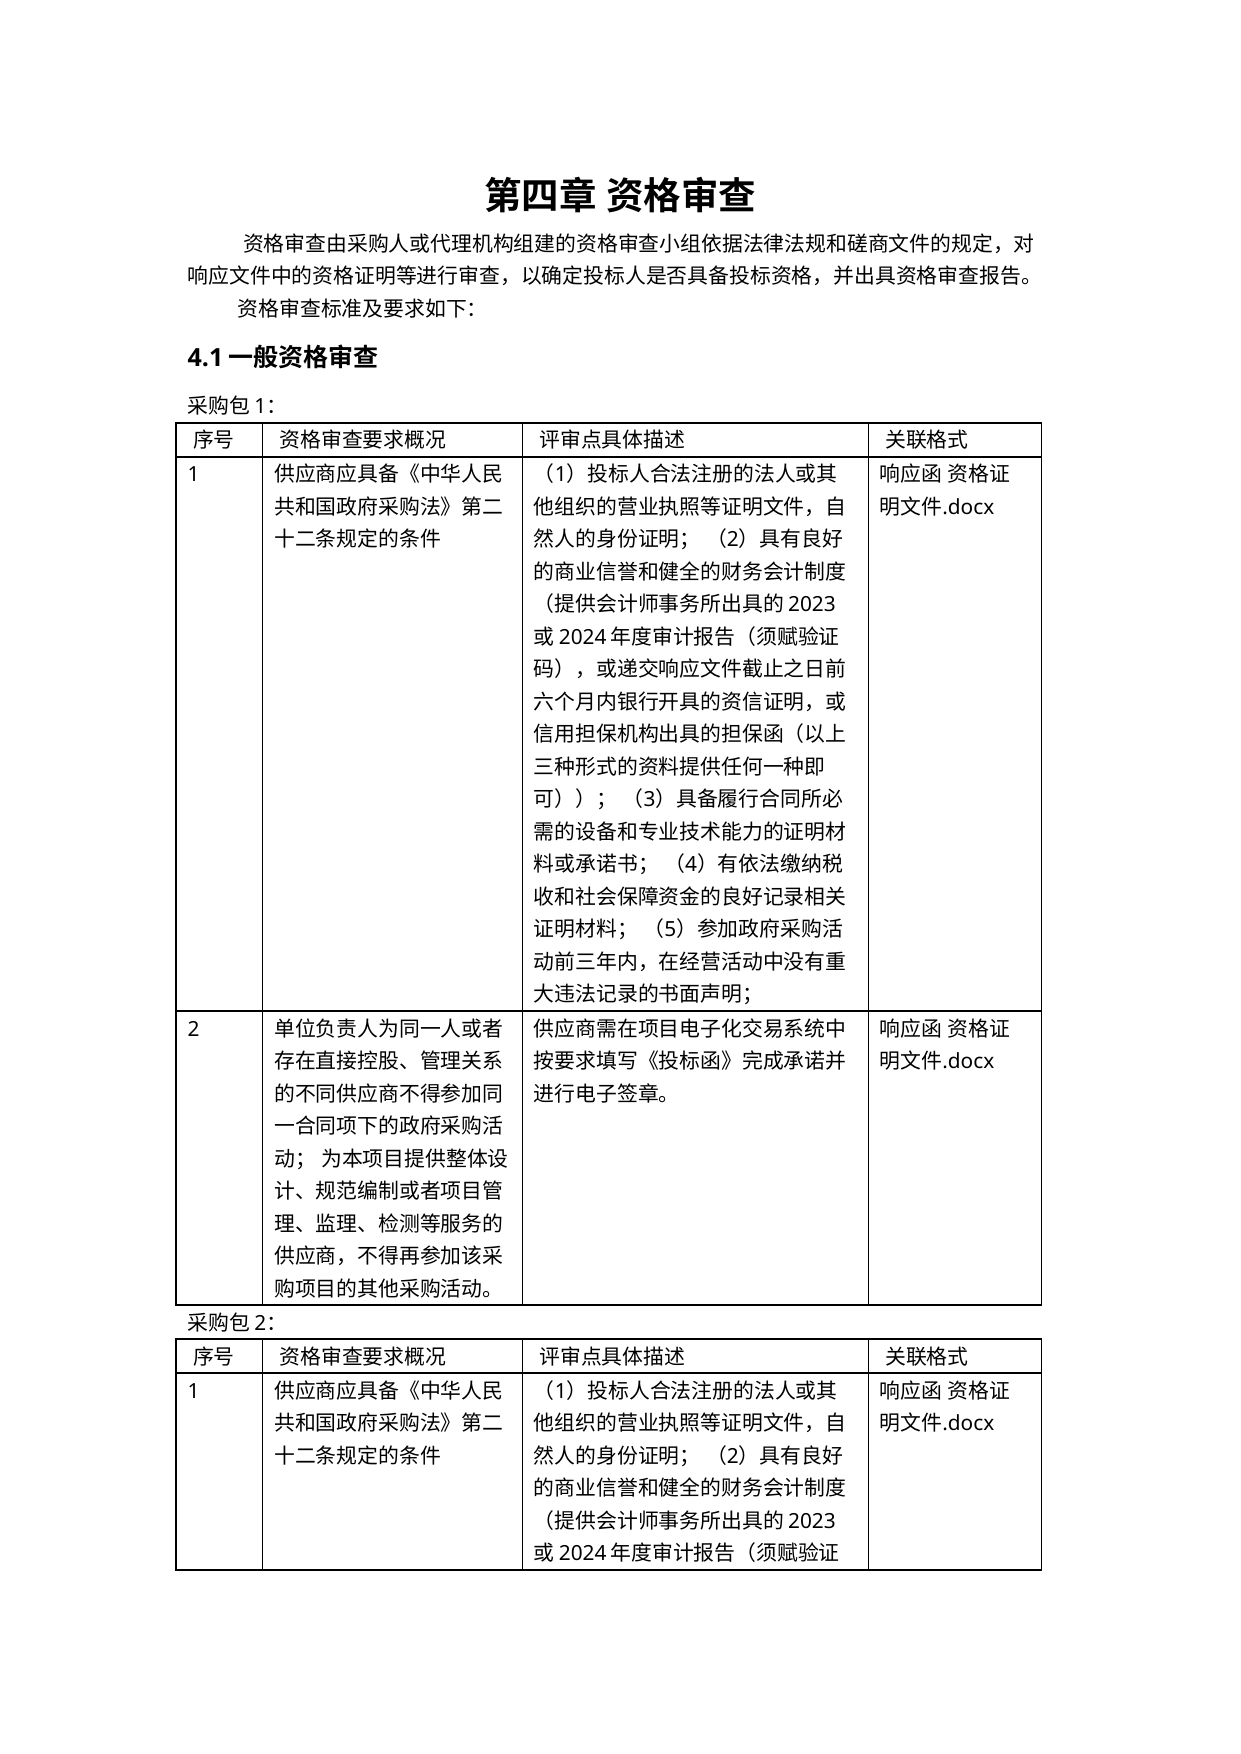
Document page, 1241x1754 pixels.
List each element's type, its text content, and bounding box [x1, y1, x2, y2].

table_header 序号 [177, 1340, 262, 1372]
table_header 序号 [177, 424, 262, 456]
table_cell 2 [177, 1012, 262, 1304]
table_cell 1 [177, 458, 262, 1010]
table_cell 供应商应具备《中华人民共和国政府采购法》第二十二条规定的条件 [263, 458, 522, 1010]
table_header 评审点具体描述 [523, 424, 868, 456]
table_cell 响应函 资格证明文件.docx [869, 1012, 1041, 1304]
text 4.1一般资格审查 [187, 324, 1053, 389]
table_cell 单位负责人为同一人或者存在直接控股、管理关系的不同供应商不得参加同一合同项下的政府采购活动； 为本项目提供整体设计、规范编制或者项目管理、监理、检测等服务的供应商，不得再参加该采购项目的其他采购活动。 [263, 1012, 522, 1304]
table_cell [523, 1374, 868, 1569]
table_header 评审点具体描述 [523, 1340, 868, 1372]
table_cell 供应商需在项目电子化交易系统中按要求填写《投标函》完成承诺并进行电子签章。 [523, 1012, 868, 1304]
text 第四章 资格审查 [187, 162, 1053, 227]
table_header 资格审查要求概况 [263, 1340, 522, 1372]
table_header 资格审查要求概况 [263, 424, 522, 456]
table_cell 响应函 资格证明文件.docx [869, 458, 1041, 1010]
text 采购包2： [187, 1306, 1053, 1338]
table_header 关联格式 [869, 1340, 1041, 1372]
table_header 关联格式 [869, 424, 1041, 456]
text 资格审查由采购人或代理机构组建的资格审查小组依据法律法规和磋商文件的规定，对响应文件中的资格证明等进行审查，以确定投标人是否具备投标资格，并出具资格审查报告。 [187, 227, 1053, 292]
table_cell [263, 1374, 522, 1569]
table_cell 1 [177, 1374, 262, 1569]
text 资格审查标准及要求如下： [187, 292, 1053, 324]
text 采购包1： [187, 389, 1053, 422]
table_cell 响应函 资格证明文件.docx [869, 1374, 1041, 1569]
